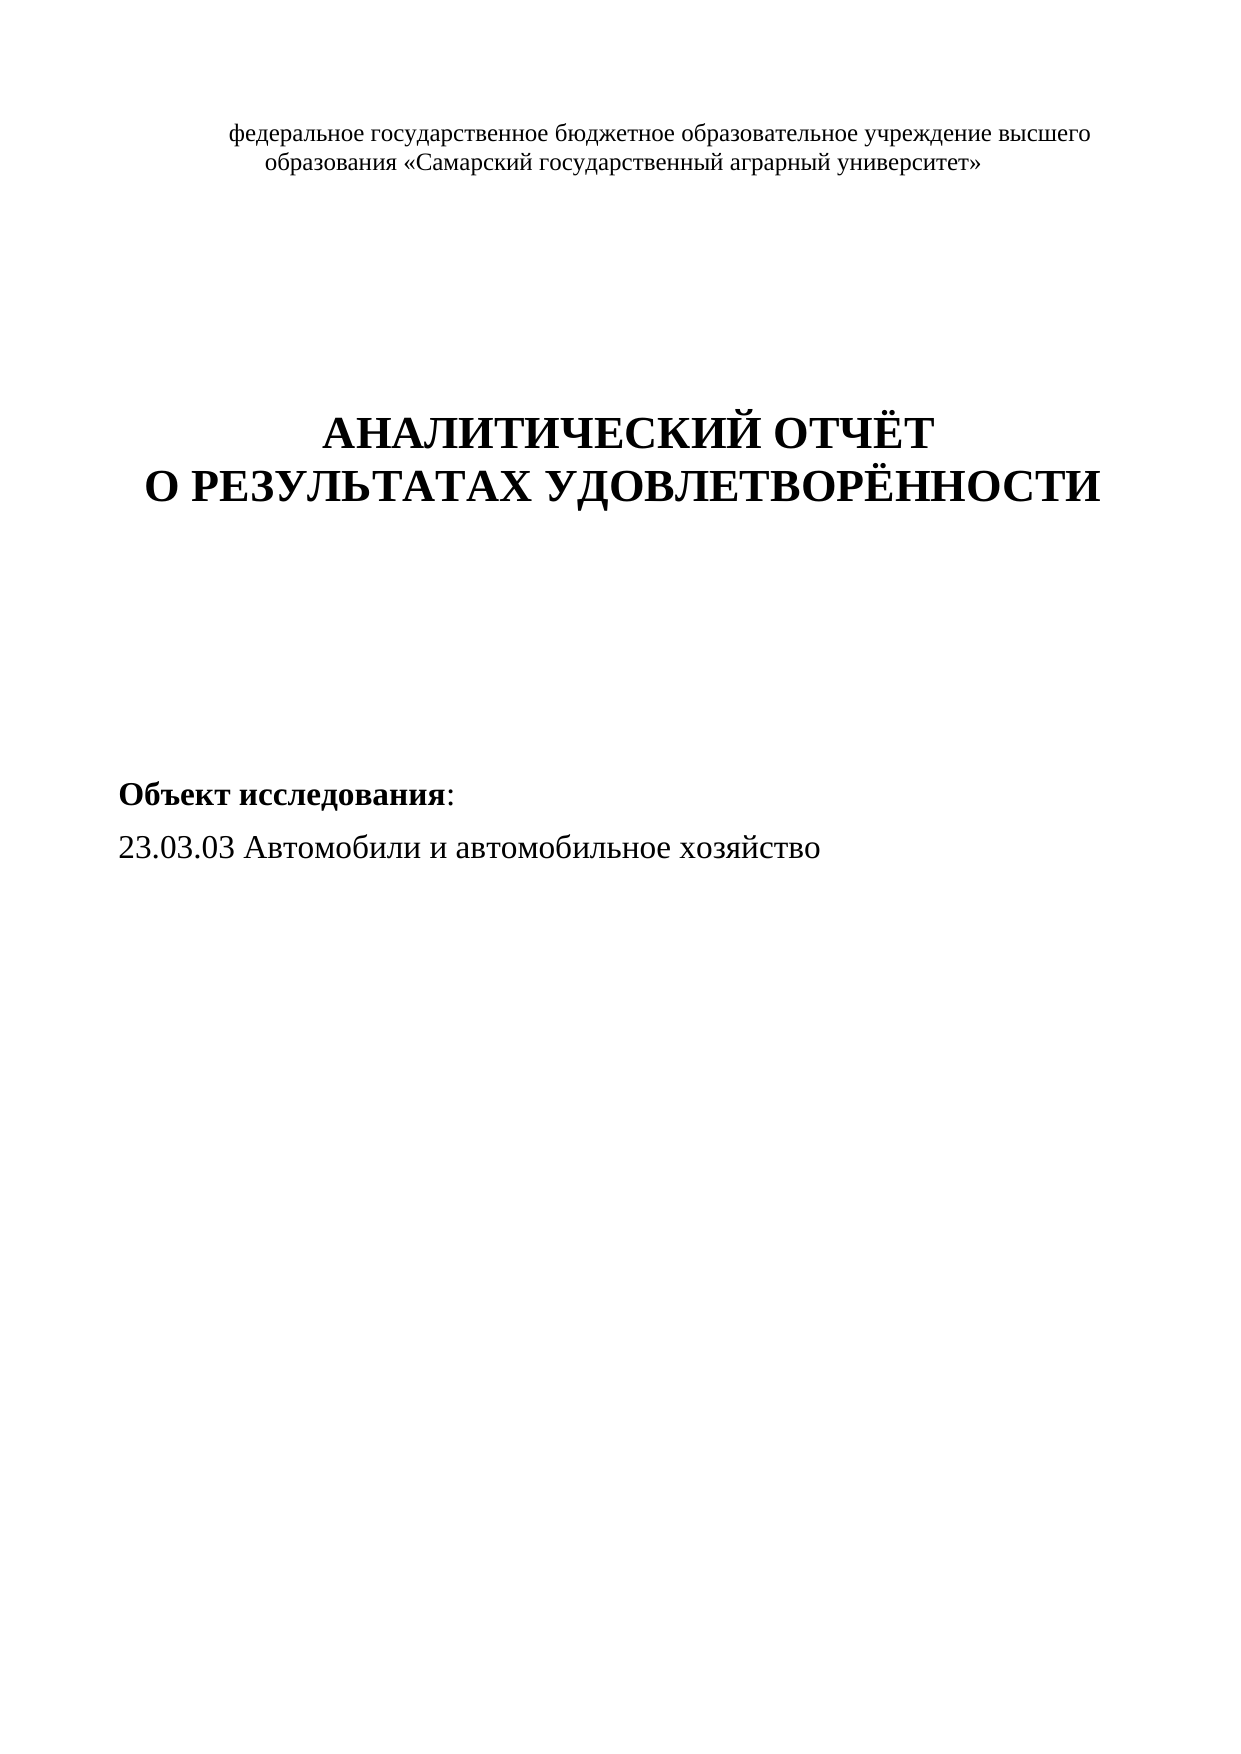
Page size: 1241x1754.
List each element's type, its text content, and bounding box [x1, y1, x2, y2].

text федеральное государственное бюджетное образовательное учреждение высшего образования «Самарский государственный аграрный университет» [124, 118, 1122, 176]
text Объект исследования: [118, 774, 1122, 813]
text 23.03.03 Автомобили и автомобильное хозяйство [118, 827, 1122, 866]
text АНАЛИТИЧЕСКИЙ ОТЧЁТ [124, 406, 1122, 458]
text О РЕЗУЛЬТАТАХ УДОВЛЕТВОРЁННОСТИ [124, 458, 1122, 511]
